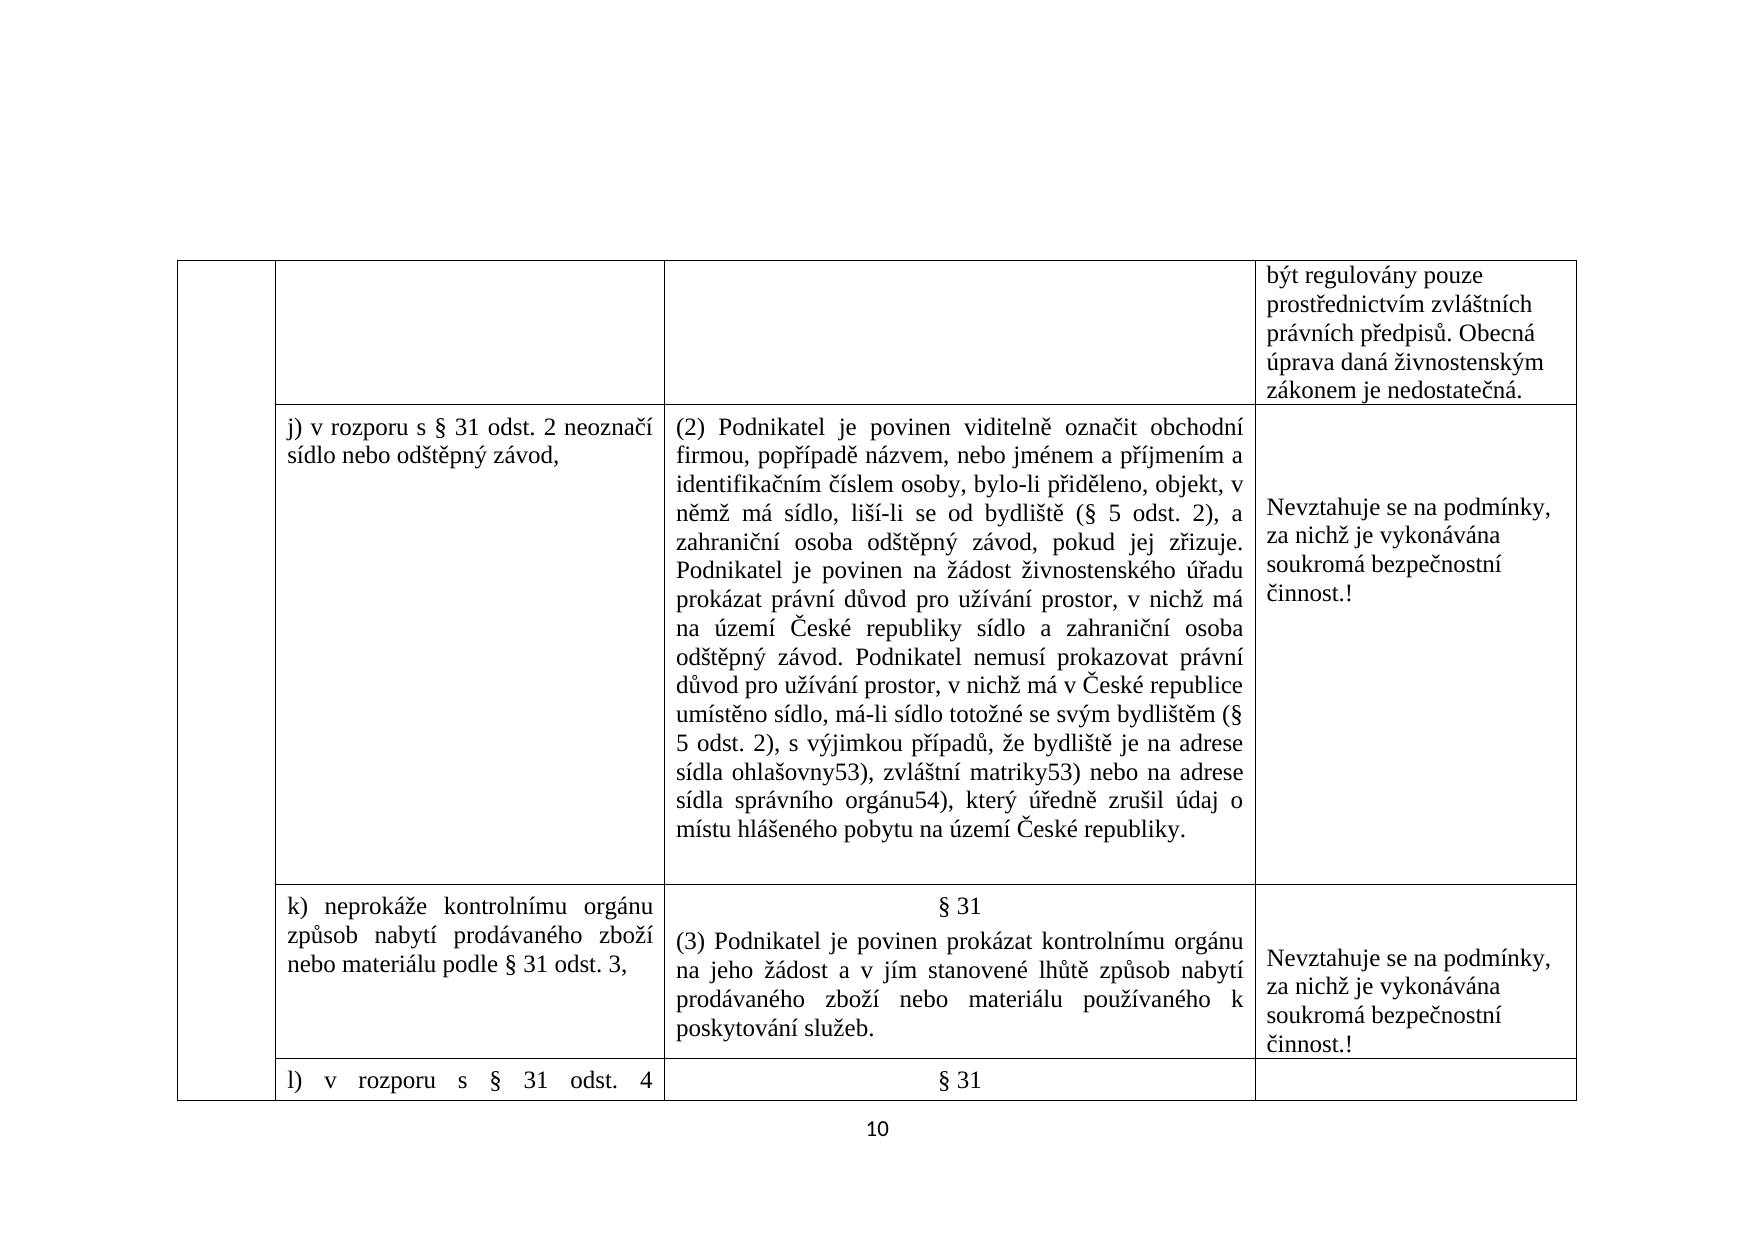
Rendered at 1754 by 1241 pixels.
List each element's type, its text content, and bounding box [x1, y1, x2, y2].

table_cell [1256, 1059, 1576, 1100]
table_cell Nevztahuje se na podmínky, za nichž je vykonávána soukromá bezpečnostní činnost.! [1256, 885, 1576, 1058]
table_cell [276, 261, 664, 404]
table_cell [665, 261, 1255, 404]
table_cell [276, 1059, 664, 1100]
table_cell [1256, 261, 1576, 404]
table_cell j) v rozporu s § 31 odst. 2 neoznačí sídlo nebo odštěpný závod, [276, 405, 664, 884]
table_cell § 31 (3) Podnikatel je povinen prokázat kontrolnímu orgánu na jeho žádost a v jím stanovené lhůtě způsob nabytí prodávaného zboží nebo materiálu používaného k poskytování služeb. [665, 885, 1255, 1058]
table_cell k) neprokáže kontrolnímu orgánu způsob nabytí prodávaného zboží nebo materiálu podle § 31 odst. 3, [276, 885, 664, 1058]
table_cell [665, 1059, 1255, 1100]
table_cell (2) Podnikatel je povinen viditelně označit obchodní firmou, popřípadě názvem, nebo jménem a příjmením a identifikačním číslem osoby, bylo-li přiděleno, objekt, v němž má sídlo, liší-li se od bydliště (§ 5 odst. 2), a zahraniční osoba odštěpný závod, pokud jej zřizuje. Podnikatel je povinen na žádost živnostenského úřadu prokázat právní důvod pro užívání prostor, v nichž má na území České republiky sídlo a zahraniční osoba odštěpný závod. Podnikatel nemusí prokazovat právní důvod pro užívání prostor, v nichž má v České republice umístěno sídlo, má-li sídlo totožné se svým bydlištěm (§ 5 odst. 2), s výjimkou případů, že bydliště je na adrese sídla ohlašovny53), zvláštní matriky53) nebo na adrese sídla správního orgánu54), který úředně zrušil údaj o místu hlášeného pobytu na území České republiky. [665, 405, 1255, 884]
table_cell Nevztahuje se na podmínky, za nichž je vykonávána soukromá bezpečnostní činnost.! [1256, 405, 1576, 884]
